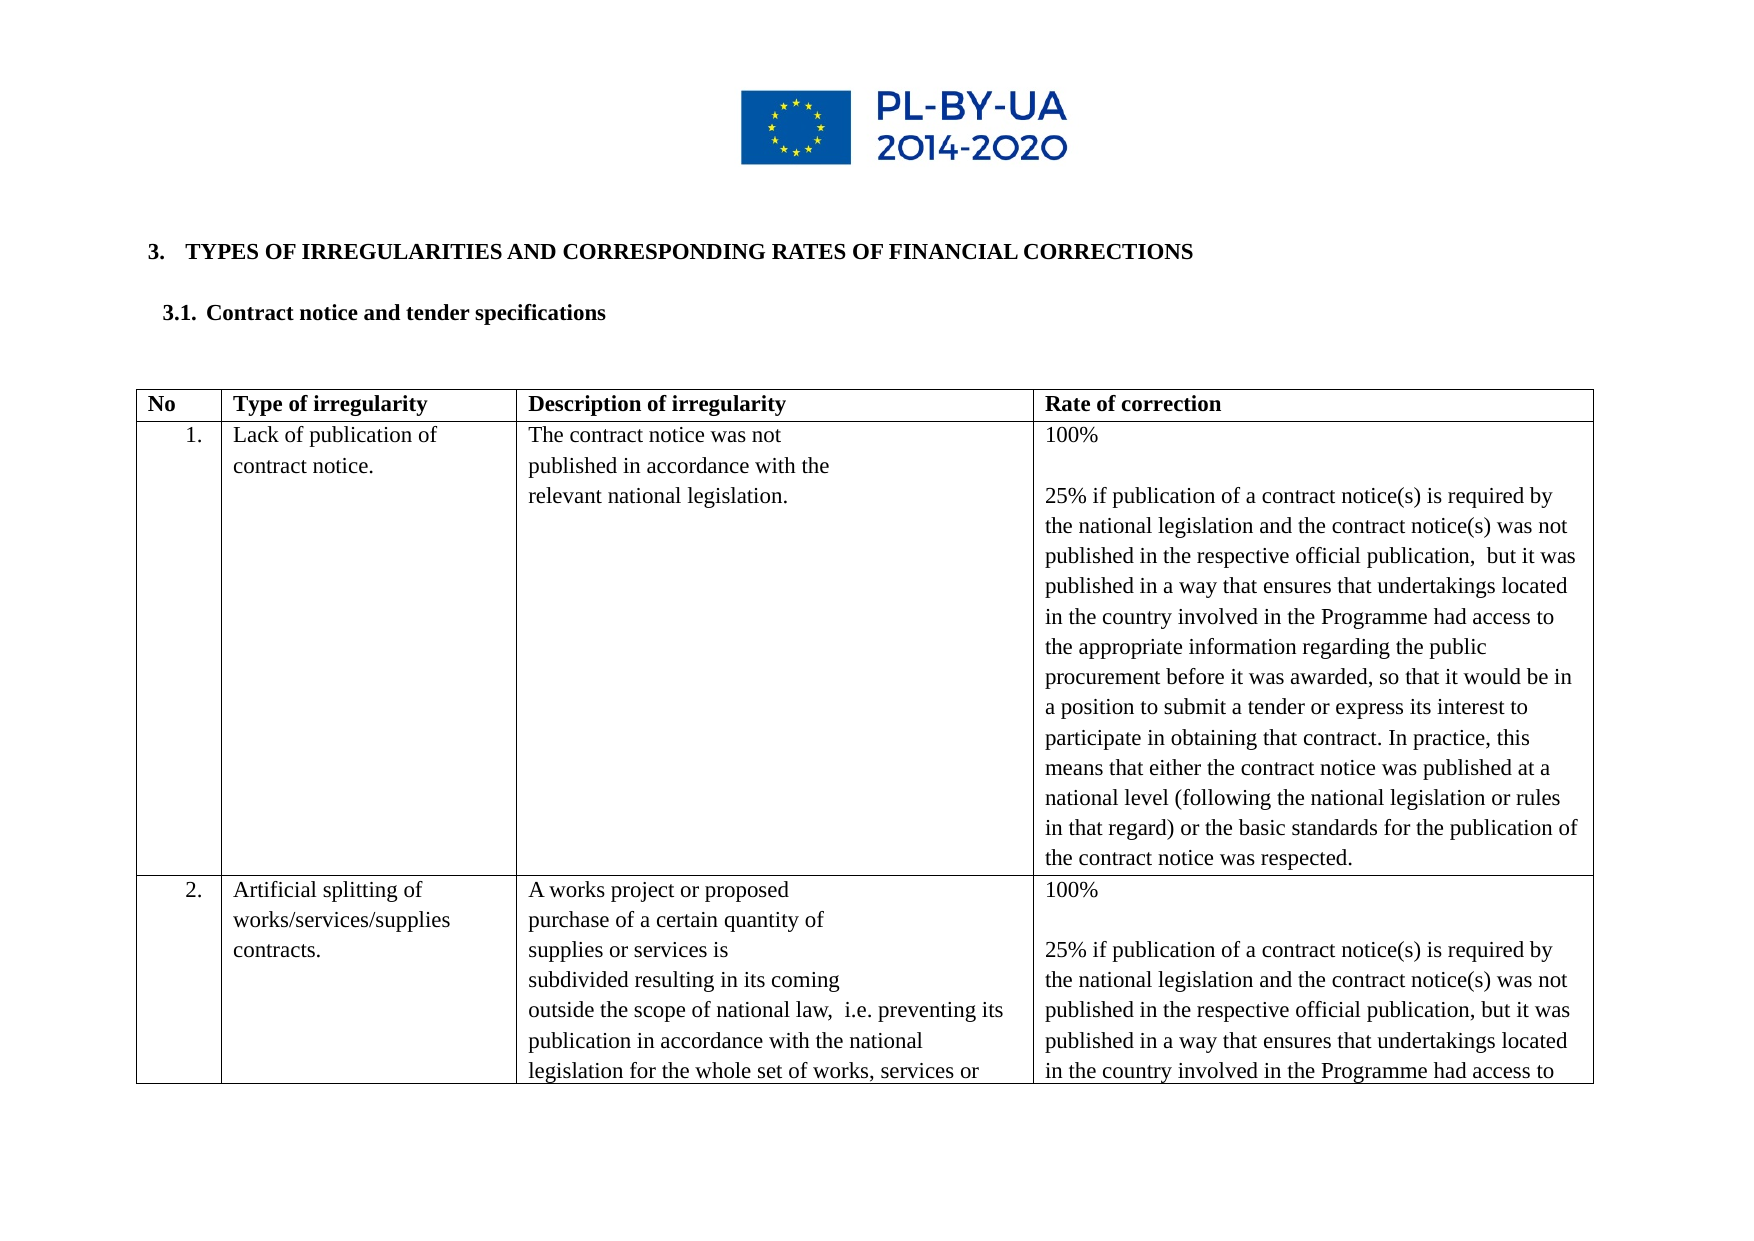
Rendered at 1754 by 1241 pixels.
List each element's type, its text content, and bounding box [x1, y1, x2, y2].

list TYPES OF IRREGULARITIES AND CORRESPONDING RATES OF FINANCIAL CORRECTIONS [148, 238, 1606, 264]
table_cell The contract notice was not published in accordance with the relevant national legislation. [517, 422, 1033, 875]
table_cell Lack of publication of contract notice. [222, 422, 516, 875]
table_cell [137, 422, 221, 875]
table_header No [137, 390, 221, 421]
table_header Description of irregularity [517, 390, 1033, 421]
table_cell [137, 876, 221, 1083]
table_cell Artificial splitting of works/services/supplies contracts. [222, 876, 516, 1083]
list Contract notice and tender specifications [162, 299, 1606, 325]
table_header Type of irregularity [222, 390, 516, 421]
picture [681, 73, 1093, 182]
table_header Rate of correction [1034, 390, 1593, 421]
